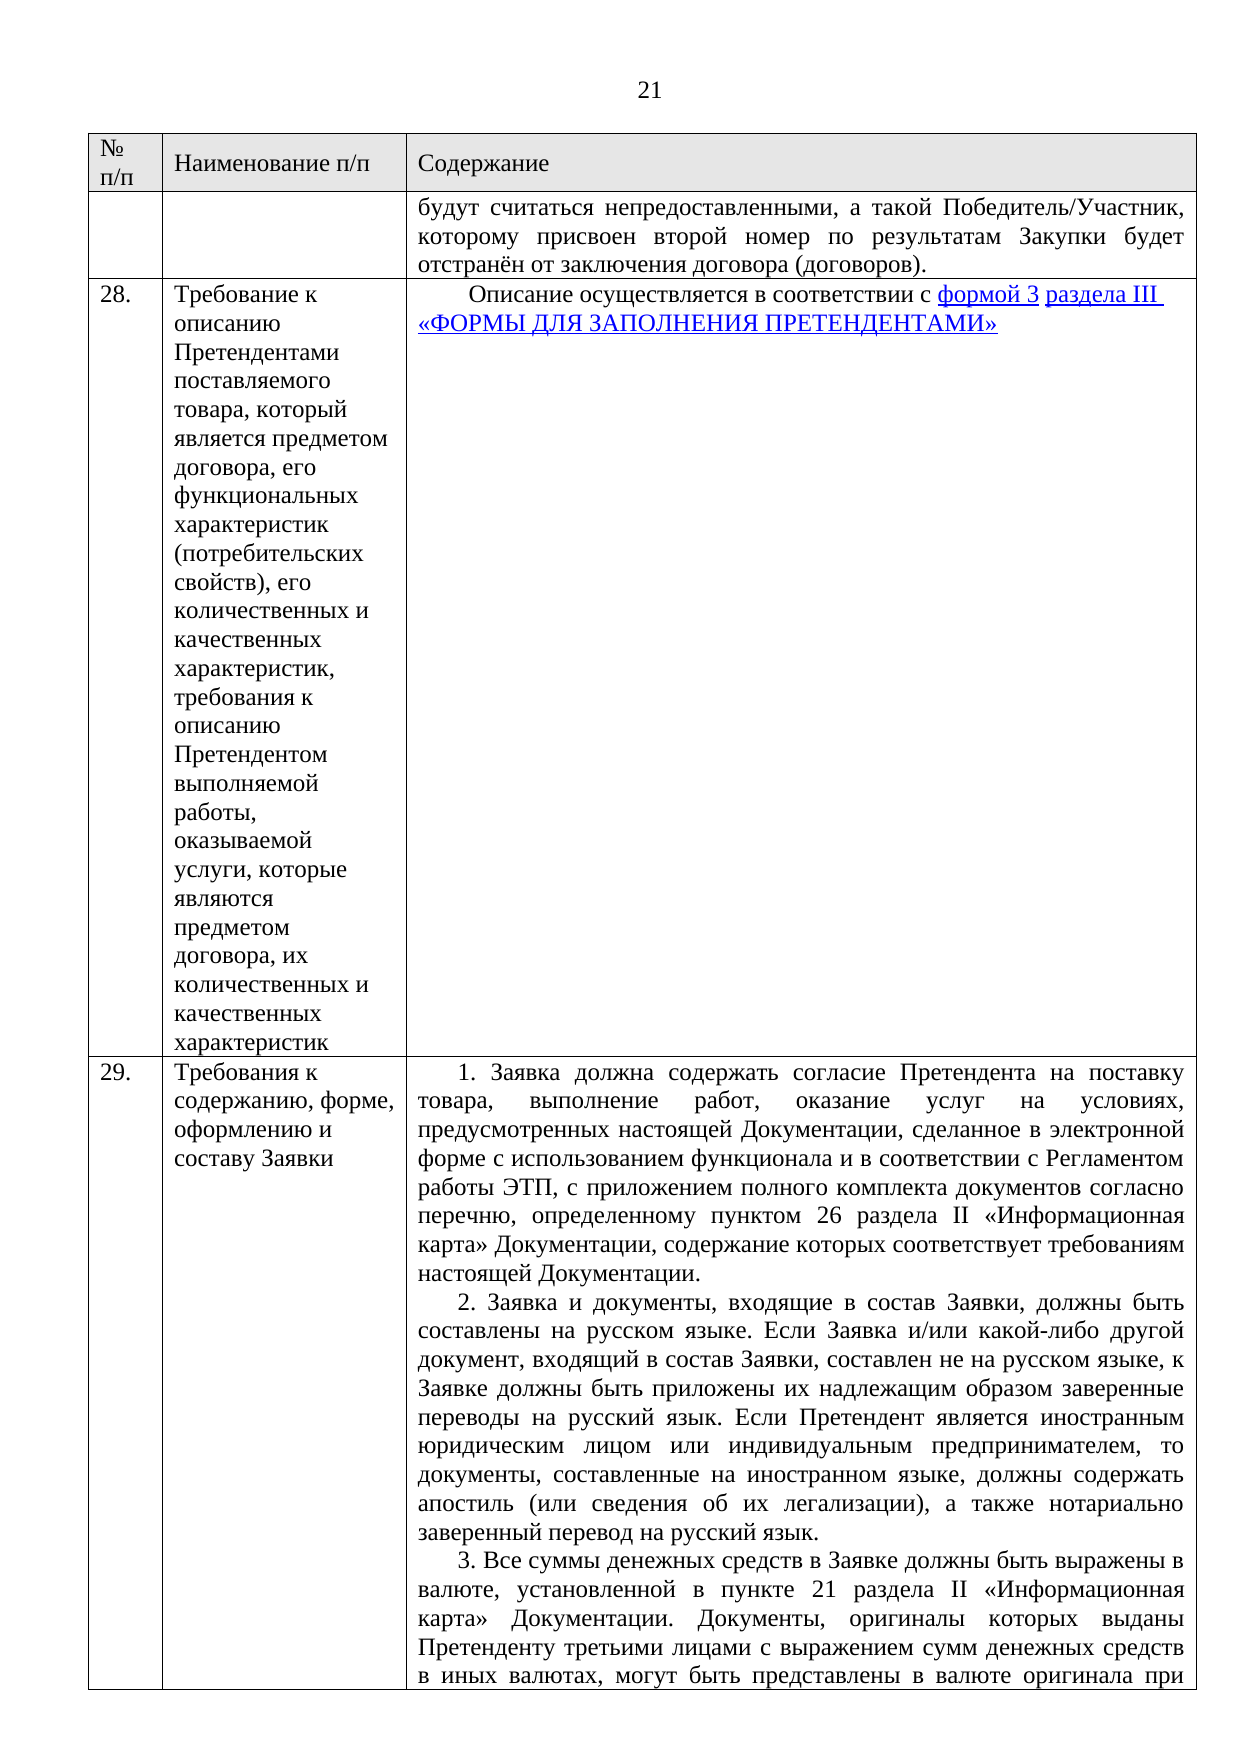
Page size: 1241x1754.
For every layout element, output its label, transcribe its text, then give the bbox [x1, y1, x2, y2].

table_cell [89, 1057, 162, 1689]
table_cell [89, 192, 162, 278]
table_header № п/п [89, 134, 162, 191]
table_header Наименование п/п [163, 134, 406, 191]
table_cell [163, 1057, 406, 1689]
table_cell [407, 1057, 1196, 1689]
table_header Содержание [407, 134, 1196, 191]
table_cell [89, 279, 162, 1056]
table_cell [163, 192, 406, 278]
table_cell Описание осуществляется в соответствии с формой 3 раздела III «ФОРМЫ ДЛЯ ЗАПОЛНЕНИЯ ПРЕТЕНДЕНТАМИ» [407, 279, 1196, 1056]
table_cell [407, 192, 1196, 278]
table_cell Требование к описанию Претендентами поставляемого товара, который является предметом договора, его функциональных характеристик (потребительских свойств), его количественных и качественных характеристик, требования к описанию Претендентом выполняемой работы, оказываемой услуги, которые являются предметом договора, их количественных и качественных характеристик [163, 279, 406, 1056]
